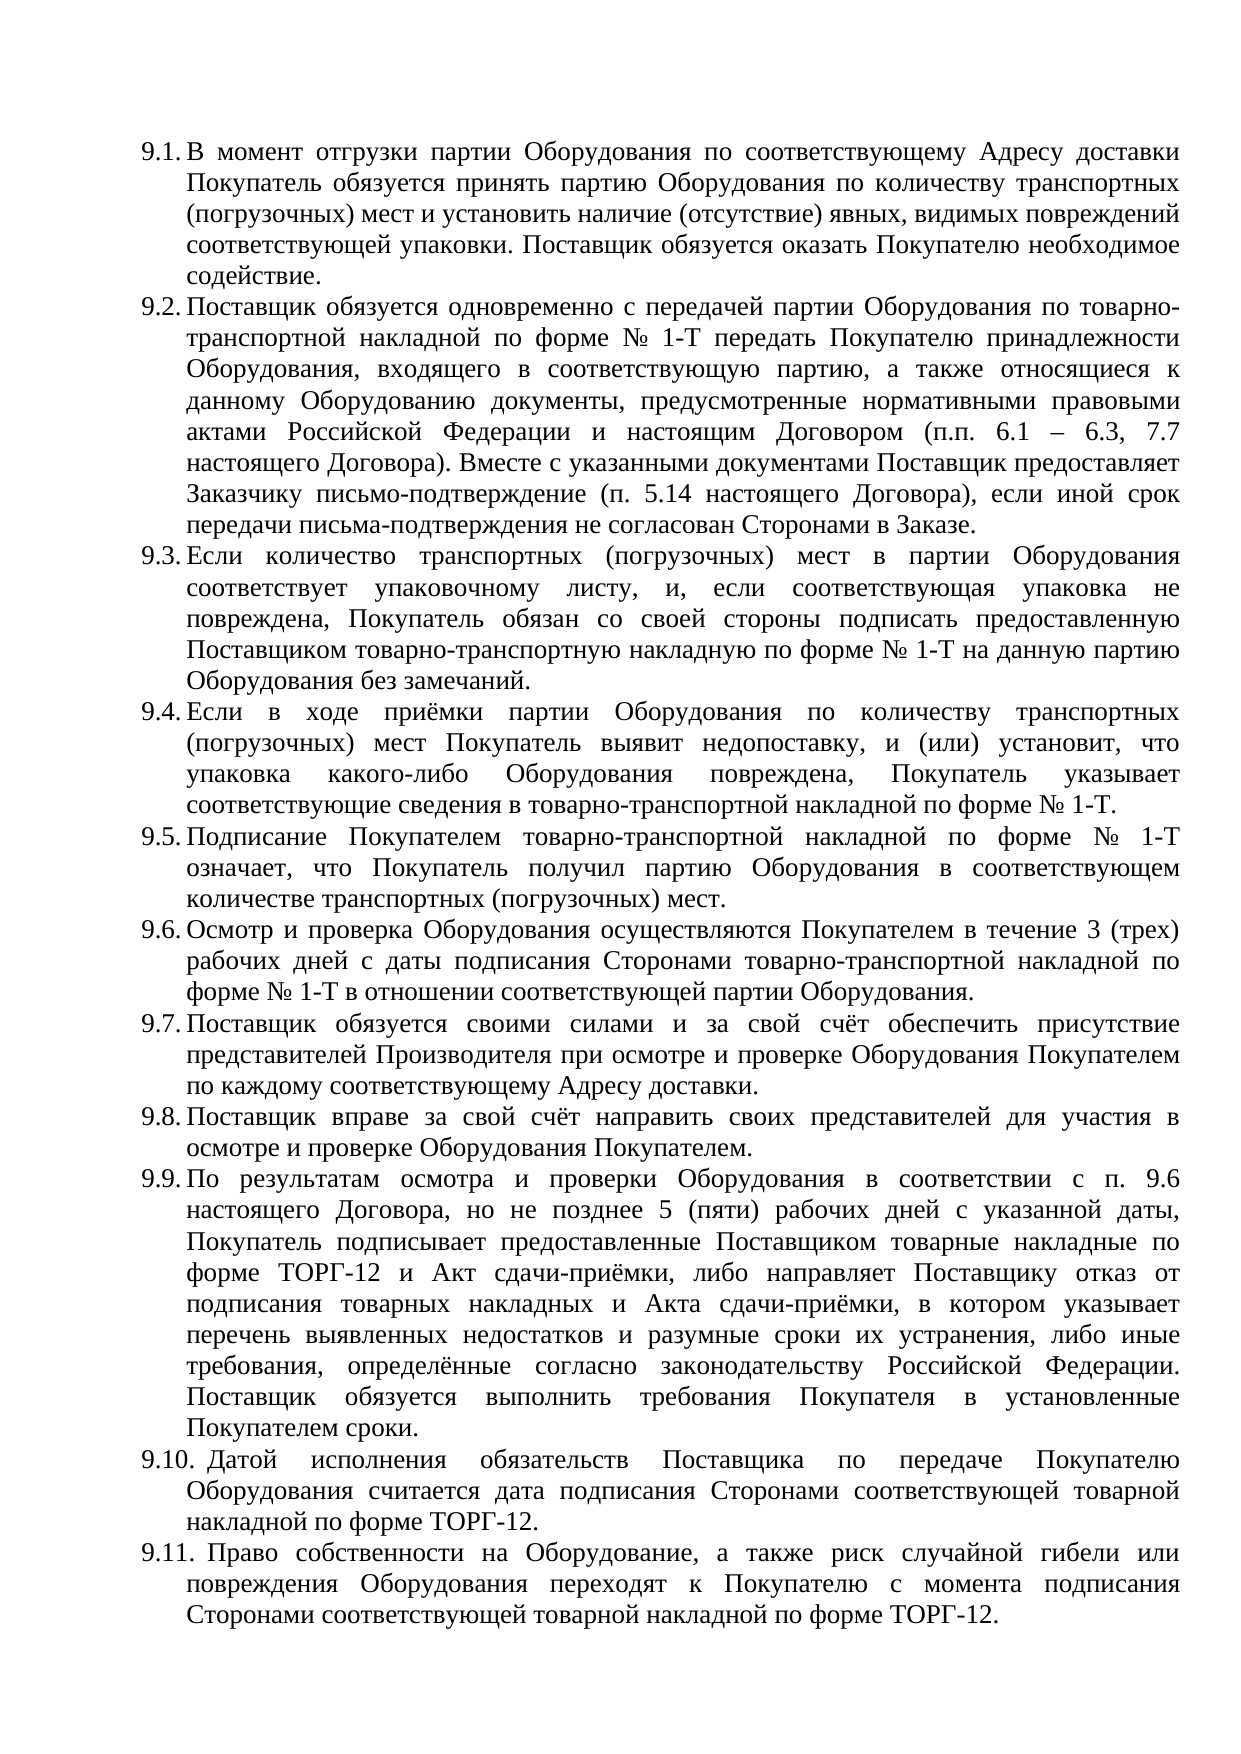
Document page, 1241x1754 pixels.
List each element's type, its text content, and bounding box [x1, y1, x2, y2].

list Подписание Покупателем товарно-транспортной накладной по форме № 1-Т означает, что Покупатель получил партию Оборудования в соответствующем количестве транспортных (погрузочных) мест. [141, 820, 1181, 913]
list Если в ходе приёмки партии Оборудования по количеству транспортных (погрузочных) мест Покупатель выявит недопоставку, и (или) установит, что упаковка какого-либо Оборудования повреждена, Покупатель указывает соответствующие сведения в товарно-транспортной накладной по форме № 1-Т. [141, 695, 1181, 820]
list Поставщик обязуется одновременно с передачей партии Оборудования по товарно-транспортной накладной по форме № 1-Т передать Покупателю принадлежности Оборудования, входящего в соответствующую партию, а также относящиеся к данному Оборудованию документы, предусмотренные нормативными правовыми актами Российской Федерации и настоящим Договором (п.п. 6.1 – 6.3, 7.7 настоящего Договора). Вместе с указанными документами Поставщик предоставляет Заказчику письмо-подтверждение (п. 5.14 настоящего Договора), если иной срок передачи письма-подтверждения не согласован Сторонами в Заказе. [141, 290, 1181, 539]
list Право собственности на Оборудование, а также риск случайной гибели или повреждения Оборудования переходят к Покупателю с момента подписания Сторонами соответствующей товарной накладной по форме ТОРГ-12. [141, 1536, 1181, 1629]
list В момент отгрузки партии Оборудования по соответствующему Адресу доставки Покупатель обязуется принять партию Оборудования по количеству транспортных (погрузочных) мест и установить наличие (отсутствие) явных, видимых повреждений соответствующей упаковки. Поставщик обязуется оказать Покупателю необходимое содействие. [141, 134, 1181, 290]
list Поставщик вправе за свой счёт направить своих представителей для участия в осмотре и проверке Оборудования Покупателем. [141, 1100, 1181, 1162]
list Осмотр и проверка Оборудования осуществляются Покупателем в течение 3 (трех) рабочих дней с даты подписания Сторонами товарно-транспортной накладной по форме № 1-Т в отношении соответствующей партии Оборудования. [141, 913, 1181, 1007]
list По результатам осмотра и проверки Оборудования в соответствии с п. 9.6 настоящего Договора, но не позднее 5 (пяти) рабочих дней с указанной даты, Покупатель подписывает предоставленные Поставщиком товарные накладные по форме ТОРГ-12 и Акт сдачи-приёмки, либо направляет Поставщику отказ от подписания товарных накладных и Акта сдачи-приёмки, в котором указывает перечень выявленных недостатков и разумные сроки их устранения, либо иные требования, определённые согласно законодательству Российской Федерации. Поставщик обязуется выполнить требования Покупателя в установленные Покупателем сроки. [141, 1162, 1181, 1443]
list Если количество транспортных (погрузочных) мест в партии Оборудования соответствует упаковочному листу, и, если соответствующая упаковка не повреждена, Покупатель обязан со своей стороны подписать предоставленную Поставщиком товарно-транспортную накладную по форме № 1-Т на данную партию Оборудования без замечаний. [141, 539, 1181, 695]
list Датой исполнения обязательств Поставщика по передаче Покупателю Оборудования считается дата подписания Сторонами соответствующей товарной накладной по форме ТОРГ-12. [141, 1443, 1181, 1536]
list Поставщик обязуется своими силами и за свой счёт обеспечить присутствие представителей Производителя при осмотре и проверке Оборудования Покупателем по каждому соответствующему Адресу доставки. [141, 1007, 1181, 1100]
